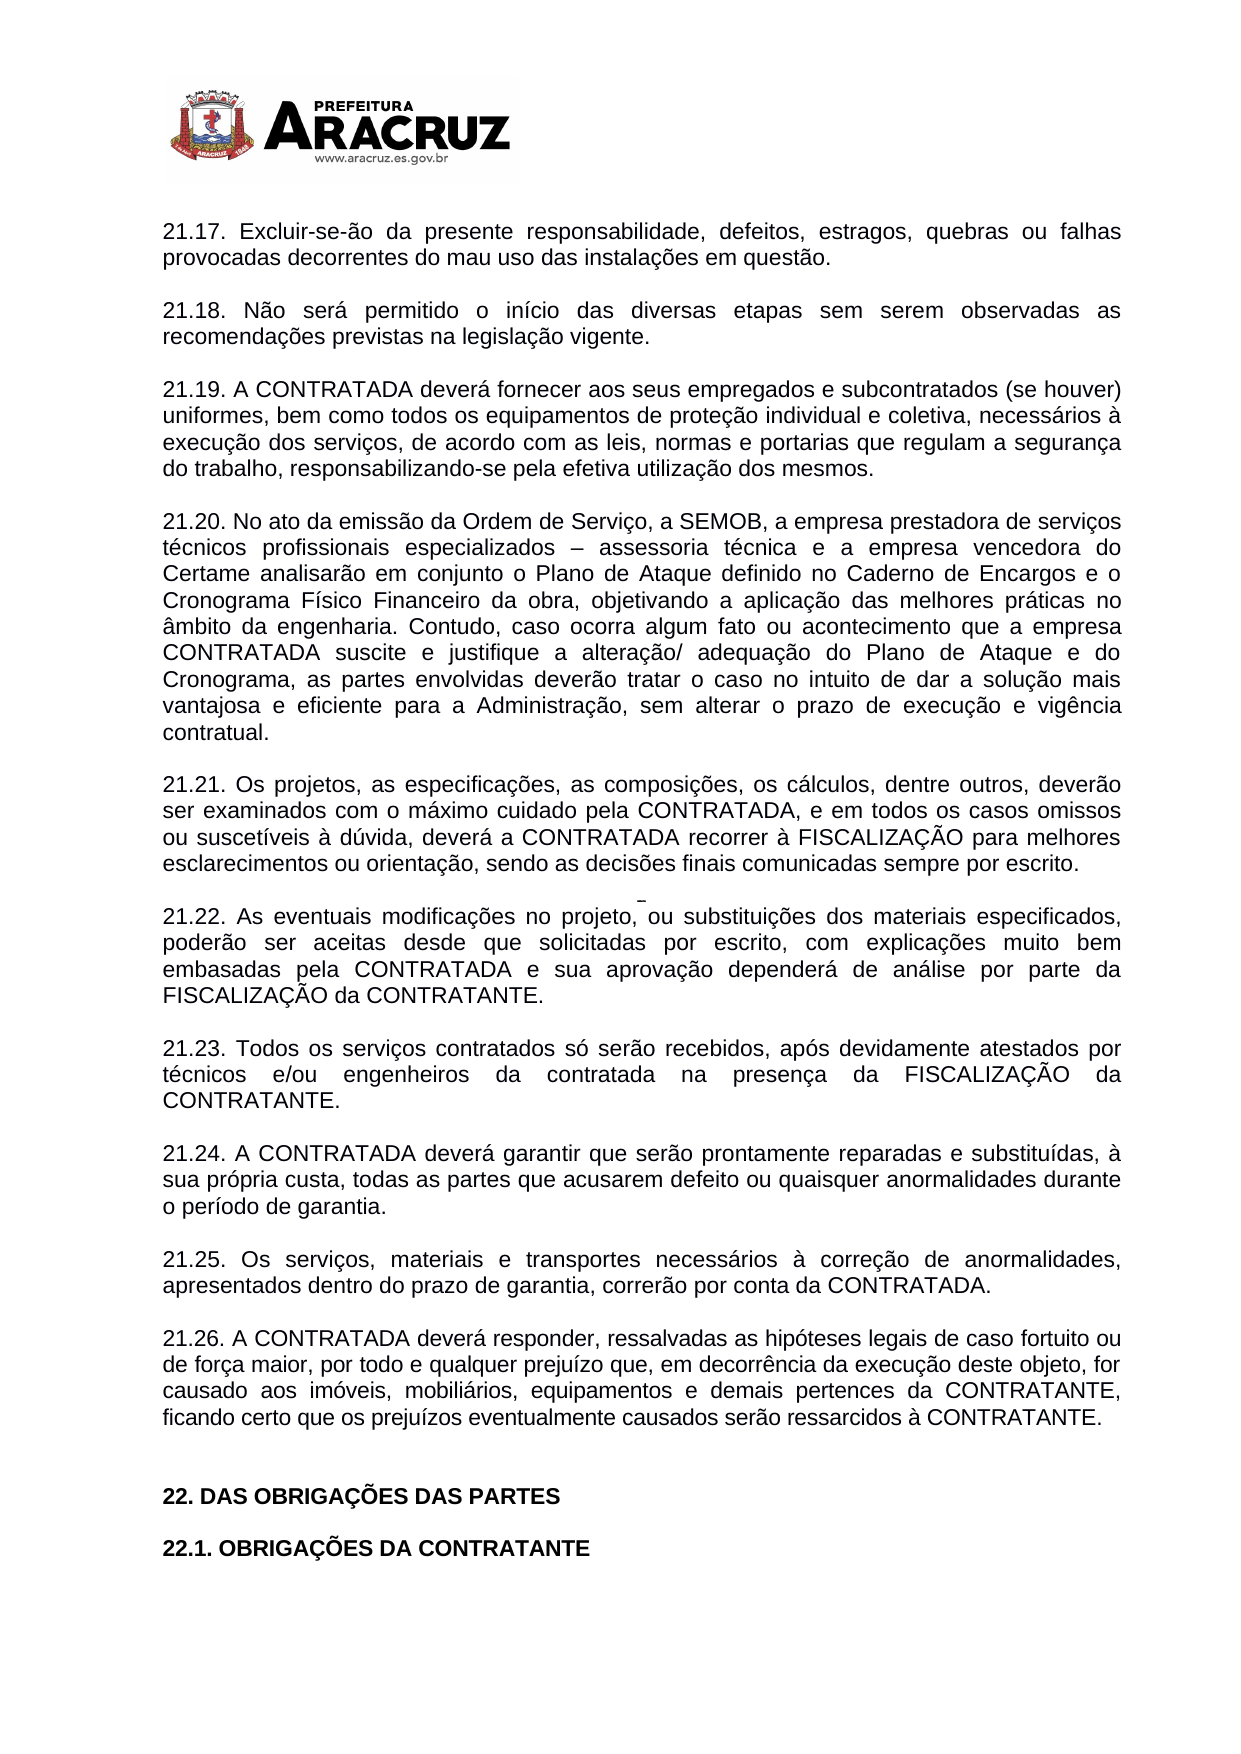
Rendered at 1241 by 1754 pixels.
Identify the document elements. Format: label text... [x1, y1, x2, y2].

text 21.23. Todos os serviços contratados só serão recebidos, após devidamente atestados por técnicos e/ou engenheiros da contratada na presença da FISCALIZAÇÃO da CONTRATANTE. [162, 1035, 1122, 1114]
text 21.22. As eventuais modificações no projeto, ou substituições dos materiais especificados, poderão ser aceitas desde que solicitadas por escrito, com explicações muito bem embasadas pela CONTRATADA e sua aprovação dependerá de análise por parte da FISCALIZAÇÃO da CONTRATANTE. [162, 903, 1122, 1008]
text 21.20. No ato da emissão da Ordem de Serviço, a SEMOB, a empresa prestadora de serviços técnicos profissionais especializados – assessoria técnica e a empresa vencedora do Certame analisarão em conjunto o Plano de Ataque definido no Caderno de Encargos e o Cronograma Físico Financeiro da obra, objetivando a aplicação das melhores práticas no âmbito da engenharia. Contudo, caso ocorra algum fato ou acontecimento que a empresa CONTRATADA suscite e justifique a alteração/ adequação do Plano de Ataque e do Cronograma, as partes envolvidas deverão tratar o caso no intuito de dar a solução mais vantajosa e eficiente para a Administração, sem alterar o prazo de execução e vigência contratual. [162, 508, 1122, 745]
text 21.25. Os serviços, materiais e transportes necessários à correção de anormalidades, apresentados dentro do prazo de garantia, correrão por conta da CONTRATADA. [162, 1246, 1122, 1298]
text 21.26. A CONTRATADA deverá responder, ressalvadas as hipóteses legais de caso fortuito ou de força maior, por todo e qualquer prejuízo que, em decorrência da execução deste objeto, for causado aos imóveis, mobiliários, equipamentos e demais pertences da CONTRATANTE, ficando certo que os prejuízos eventualmente causados serão ressarcidos à CONTRATANTE. [162, 1324, 1122, 1430]
text 21.19. A CONTRATADA deverá fornecer aos seus empregados e subcontratados (se houver) uniformes, bem como todos os equipamentos de proteção individual e coletiva, necessários à execução dos serviços, de acordo com as leis, normas e portarias que regulam a segurança do trabalho, responsabilizando-se pela efetiva utilização dos mesmos. [162, 376, 1122, 481]
subtitle 22.1. OBRIGAÇÕES DA CONTRATANTE [162, 1535, 1122, 1562]
text 21.21. Os projetos, as especificações, as composições, os cálculos, dentre outros, deverão ser examinados com o máximo cuidado pela CONTRATADA, e em todos os casos omissos ou suscetíveis à dúvida, deverá a CONTRATADA recorrer à FISCALIZAÇÃO para melhores esclarecimentos ou orientação, sendo as decisões finais comunicadas sempre por escrito. [162, 771, 1122, 877]
text 22. DAS OBRIGAÇÕES DAS PARTES [162, 1483, 1051, 1509]
text 21.17. Excluir-se-ão da presente responsabilidade, defeitos, estragos, quebras ou falhas provocadas decorrentes do mau uso das instalações em questão. [162, 218, 1122, 270]
text 21.18. Não será permitido o início das diversas etapas sem serem observadas as recomendações previstas na legislação vigente. [162, 297, 1122, 349]
text 21.24. A CONTRATADA deverá garantir que serão prontamente reparadas e substituídas, à sua própria custa, todas as partes que acusarem defeito ou quaisquer anormalidades durante o período de garantia. [162, 1140, 1122, 1219]
picture [166, 76, 519, 183]
